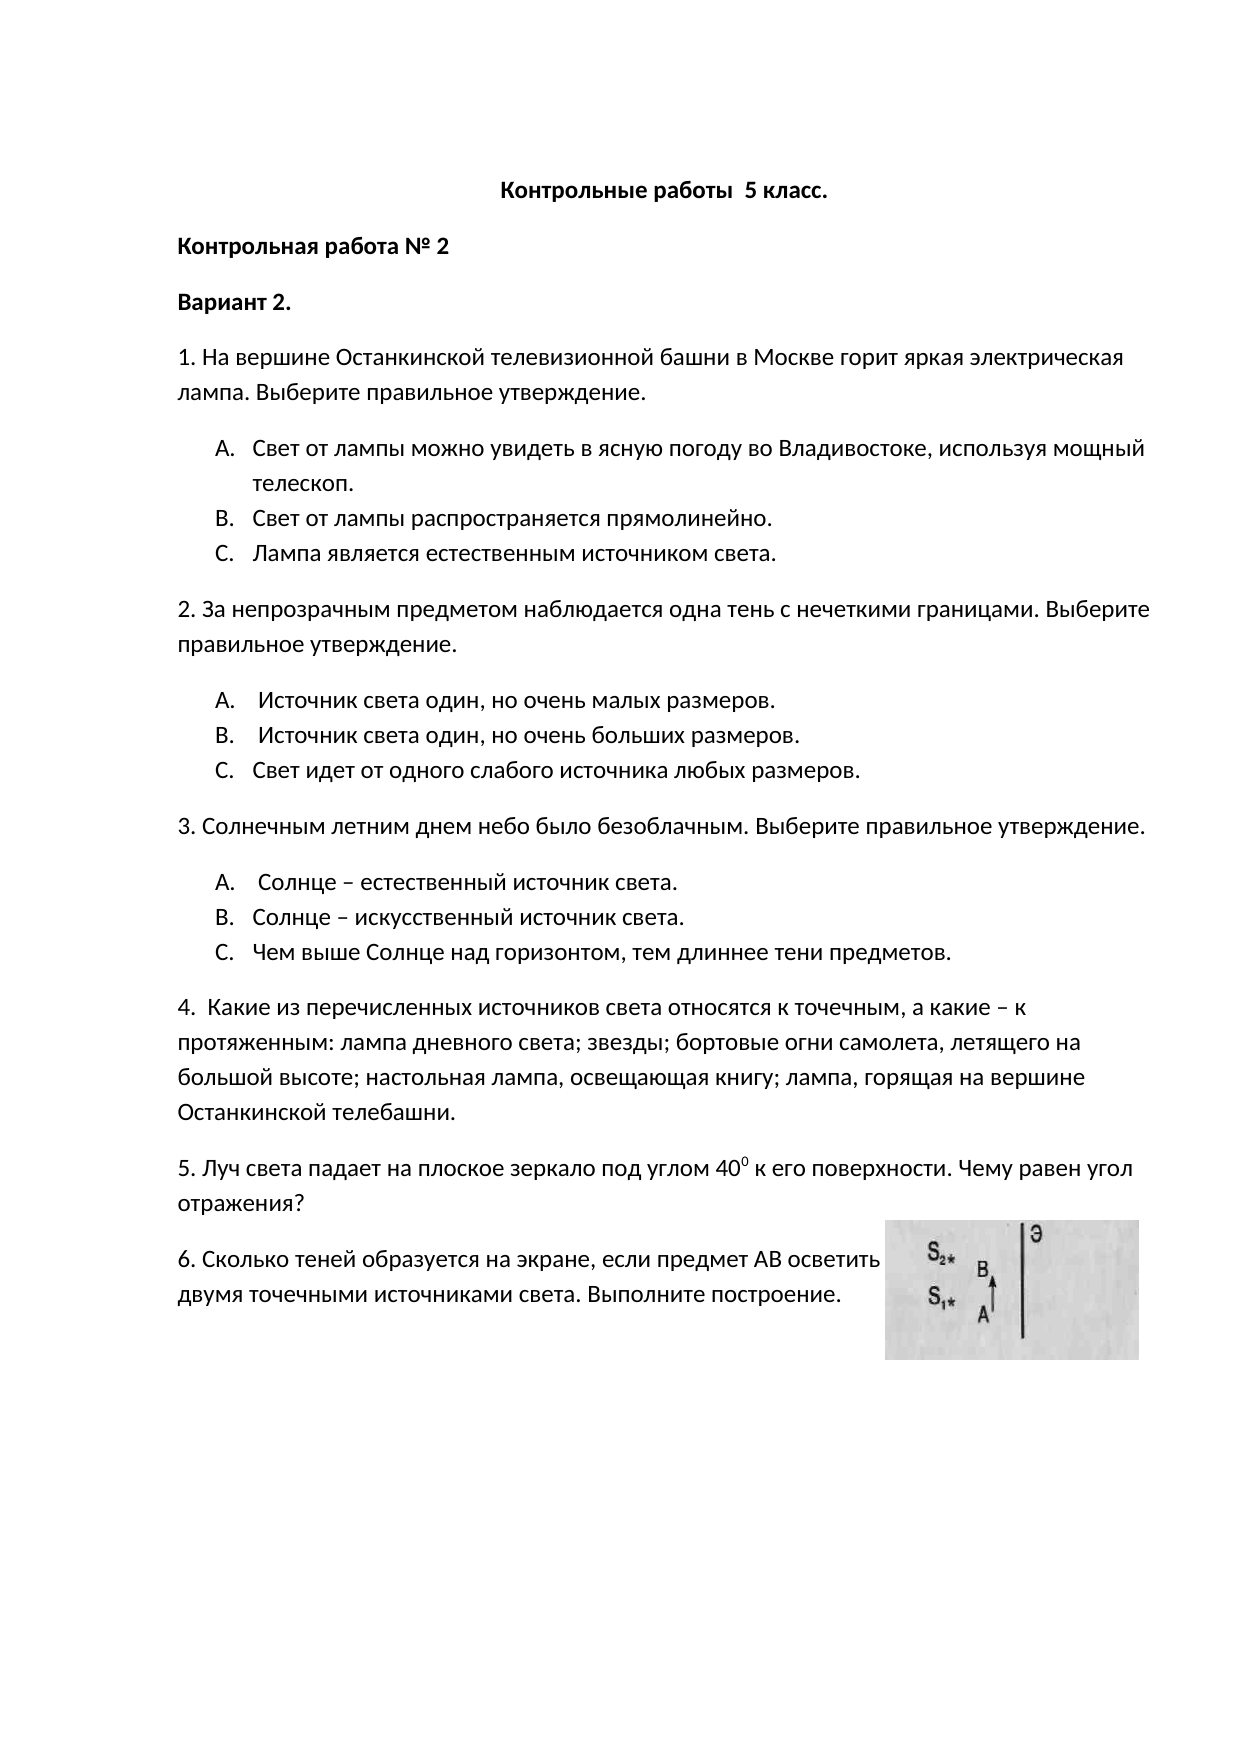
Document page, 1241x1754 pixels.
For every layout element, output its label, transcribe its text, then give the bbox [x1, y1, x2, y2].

list Свет от лампы распространяется прямолинейно. [215, 502, 1152, 533]
text 5. Луч света падает на плоское зеркало под углом 400 к его поверхности. Чему равен угол отражения? [177, 1152, 1152, 1218]
list Солнце – искусственный источник света. [215, 901, 1152, 931]
text 2. За непрозрачным предметом наблюдается одна тень с нечеткими границами. Выберите правильное утверждение. [177, 593, 1152, 659]
text Вариант 2. [177, 286, 1152, 316]
picture [885, 1220, 1139, 1243]
text 3. Солнечным летним днем небо было безоблачным. Выберите правильное утверждение. [177, 810, 1152, 840]
text 4. Какие из перечисленных источников света относятся к точечным, а какие – к протяженным: лампа дневного света; звезды; бортовые огни самолета, летящего на большой высоте; настольная лампа, освещающая книгу; лампа, горящая на вершине Останкинской телебашни. [177, 991, 1152, 1127]
text 1. На вершине Останкинской телевизионной башни в Москве горит яркая электрическая лампа. Выберите правильное утверждение. [177, 341, 1152, 407]
list Источник света один, но очень больших размеров. [215, 719, 1152, 749]
picture [885, 1309, 1139, 1360]
list Солнце – естественный источник света. [215, 866, 1152, 896]
text Контрольные работы 5 класс. [177, 174, 1152, 204]
list Свет от лампы можно увидеть в ясную погоду во Владивостоке, используя мощный телескоп. [215, 432, 1152, 498]
text 6. Сколько теней образуется на экране, если предмет АВ осветить двумя точечными источниками света. Выполните построение. [177, 1243, 1152, 1309]
list Свет идет от одного слабого источника любых размеров. [215, 754, 1152, 784]
list Источник света один, но очень малых размеров. [215, 684, 1152, 714]
list Чем выше Солнце над горизонтом, тем длиннее тени предметов. [215, 936, 1152, 966]
text Контрольная работа № 2 [177, 230, 1152, 260]
list Лампа является естественным источником света. [215, 537, 1152, 568]
